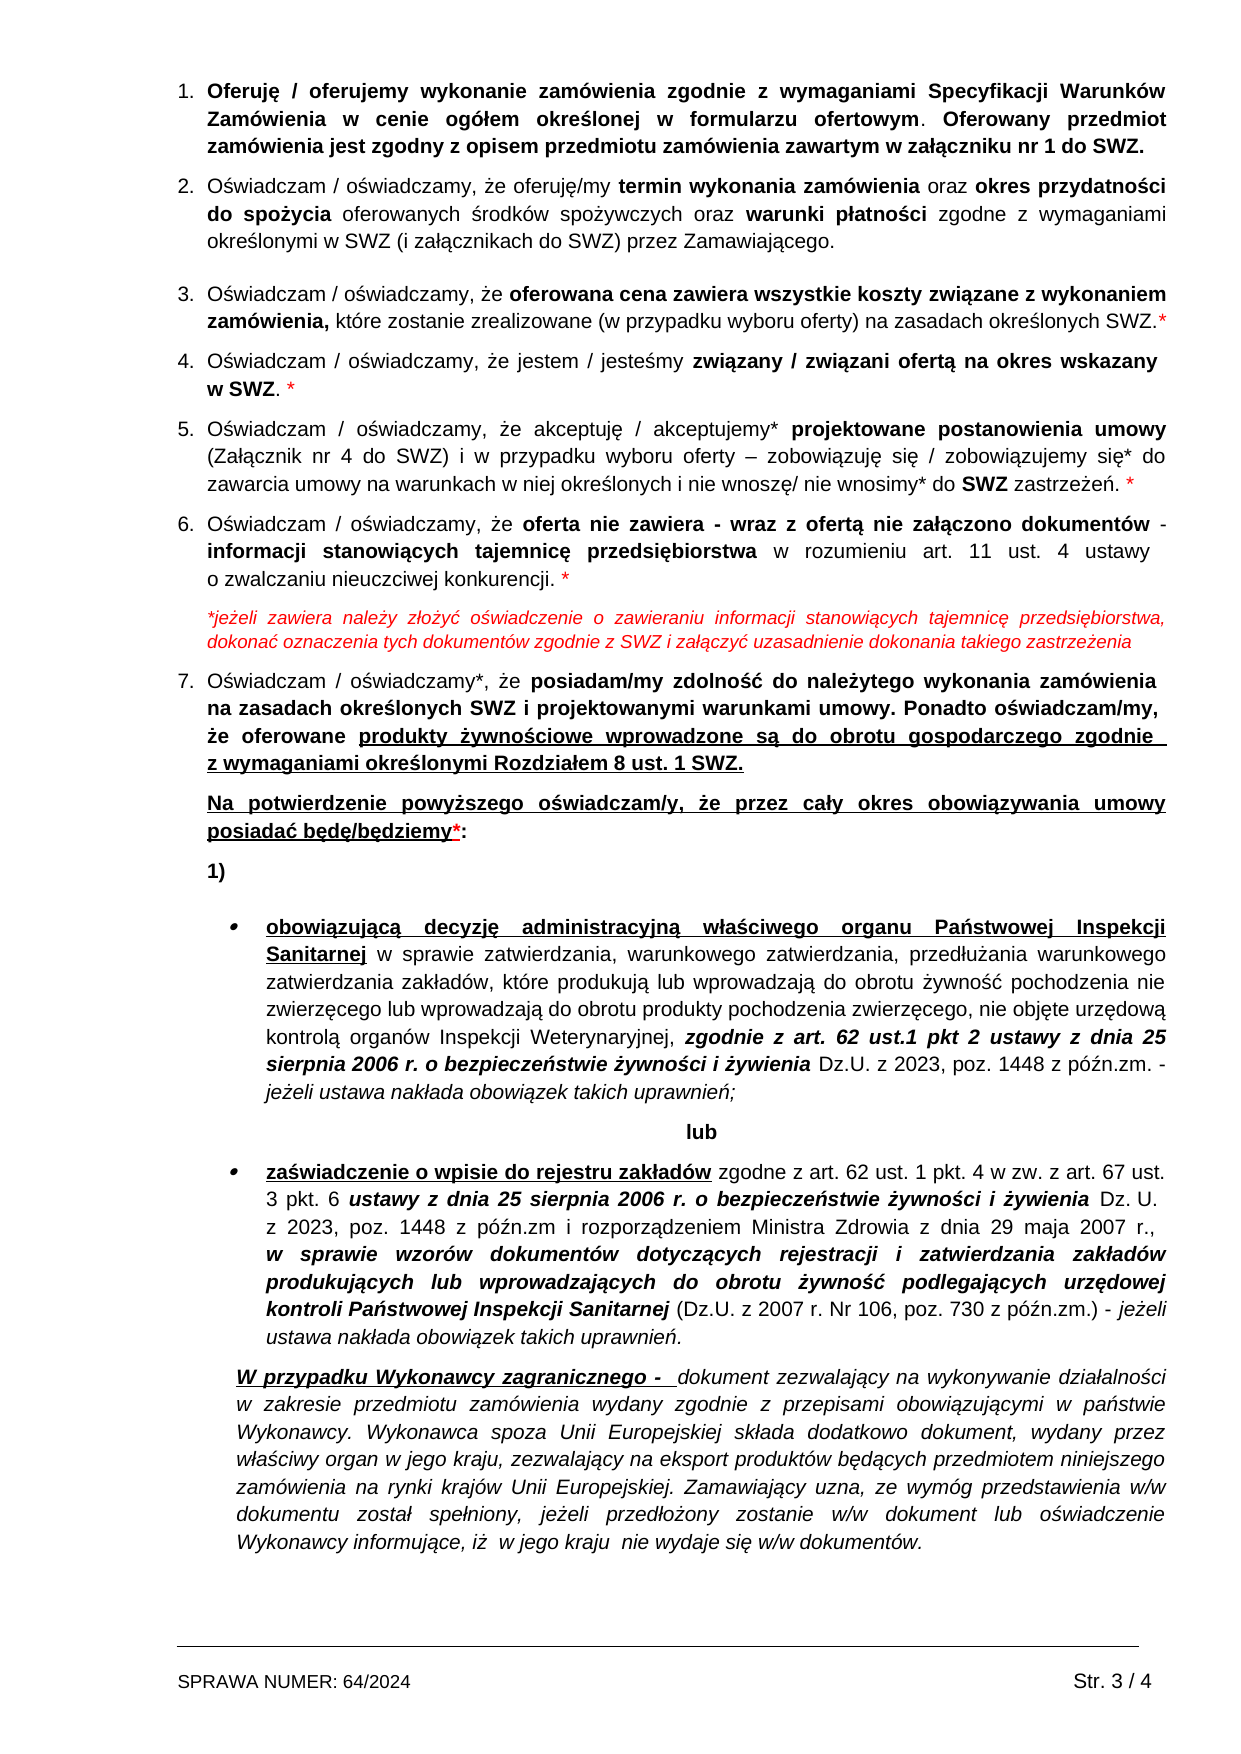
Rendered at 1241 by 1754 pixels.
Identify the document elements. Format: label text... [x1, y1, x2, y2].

list Oświadczam / oświadczamy, że oferowana cena zawiera wszystkie koszty związane z wykonaniem zamówienia, które zostanie zrealizowane (w przypadku wyboru oferty) na zasadach określonych SWZ.* [177, 281, 1167, 333]
list Oferuję / oferujemy wykonanie zamówienia zgodnie z wymaganiami Specyfikacji Warunków Zamówienia w cenie ogółem określonej w formularzu ofertowym. Oferowany przedmiot zamówienia jest zgodny z opisem przedmiotu zamówienia zawartym w załączniku nr 1 do SWZ. [177, 79, 1167, 158]
list Na potwierdzenie powyższego oświadczam/y, że przez cały okres obowiązywania umowy posiadać będę/będziemy*: [207, 791, 1167, 842]
text lub [236, 1119, 1167, 1143]
list Oświadczam / oświadczamy, że oferuję/my termin wykonania zamówienia oraz okres przydatności do spożycia oferowanych środków spożywczych oraz warunki płatności zgodne z wymaganiami określonymi w SWZ (i załącznikach do SWZ) przez Zamawiającego. [177, 174, 1167, 253]
list *jeżeli zawiera należy złożyć oświadczenie o zawieraniu informacji stanowiących tajemnicę przedsiębiorstwa, dokonać oznaczenia tych dokumentów zgodnie z SWZ i załączyć uzasadnienie dokonania takiego zastrzeżenia [207, 628, 1167, 653]
list Oświadczam / oświadczamy, że oferta nie zawiera - wraz z ofertą nie załączono dokumentów - informacji stanowiących tajemnicę przedsiębiorstwa w rozumieniu art. 11 ust. 4 ustawy o zwalczaniu nieuczciwej konkurencji. * [177, 511, 1167, 590]
text W przypadku Wykonawcy zagranicznego - dokument zezwalający na wykonywanie działalności w zakresie przedmiotu zamówienia wydany zgodnie z przepisami obowiązującymi w państwie Wykonawcy. Wykonawca spoza Unii Europejskiej składa dodatkowo dokument, wydany przez właściwy organ w jego kraju, zezwalający na eksport produktów będących przedmiotem niniejszego zamówienia na rynki krajów Unii Europejskiej. Zamawiający uzna, ze wymóg przedstawienia w/w dokumentu został spełniony, jeżeli przedłożony zostanie w/w dokument lub oświadczenie Wykonawcy informujące, iż w jego kraju nie wydaje się w/w dokumentów. [236, 1365, 1167, 1554]
list zaświadczenie o wpisie do rejestru zakładów zgodne z art. 62 ust. 1 pkt. 4 w zw. z art. 67 ust. 3 pkt. 6 ustawy z dnia 25 sierpnia 2006 r. o bezpieczeństwie żywności i żywienia Dz. U. z 2023, poz. 1448 z późn.zm i rozporządzeniem Ministra Zdrowia z dnia 29 maja 2007 r., w sprawie wzorów dokumentów dotyczących rejestracji i zatwierdzania zakładów produkujących lub wprowadzających do obrotu żywność podlegających urzędowej kontroli Państwowej Inspekcji Sanitarnej (Dz.U. z 2007 r. Nr 106, poz. 730 z późn.zm.) - jeżeli ustawa nakłada obowiązek takich uprawnień. [228, 1159, 1167, 1349]
text 1) [207, 858, 1167, 882]
list Oświadczam / oświadczamy, że akceptuję / akceptujemy* projektowane postanowienia umowy (Załącznik nr 4 do SWZ) i w przypadku wyboru oferty – zobowiązuję się / zobowiązujemy się* do zawarcia umowy na warunkach w niej określonych i nie wnoszę/ nie wnosimy* do SWZ zastrzeżeń. * [177, 416, 1167, 495]
list obowiązującą decyzję administracyjną właściwego organu Państwowej Inspekcji Sanitarnej w sprawie zatwierdzania, warunkowego zatwierdzania, przedłużania warunkowego zatwierdzania zakładów, które produkują lub wprowadzają do obrotu żywność pochodzenia nie zwierzęcego lub wprowadzają do obrotu produkty pochodzenia zwierzęcego, nie objęte urzędową kontrolą organów Inspekcji Weterynaryjnej, zgodnie z art. 62 ust.1 pkt 2 ustawy z dnia 25 sierpnia 2006 r. o bezpieczeństwie żywności i żywienia Dz.U. z 2023, poz. 1448 z późn.zm. - jeżeli ustawa nakłada obowiązek takich uprawnień; [228, 914, 1167, 1103]
list Oświadczam / oświadczamy, że jestem / jesteśmy związany / związani ofertą na okres wskazany w SWZ. * [177, 349, 1167, 400]
list Oświadczam / oświadczamy*, że posiadam/my zdolność do należytego wykonania zamówienia na zasadach określonych SWZ i projektowanymi warunkami umowy. Ponadto oświadczam/my, że oferowane produkty żywnościowe wprowadzone są do obrotu gospodarczego zgodnie z wymaganiami określonymi Rozdziałem 8 ust. 1 SWZ. [177, 668, 1167, 775]
